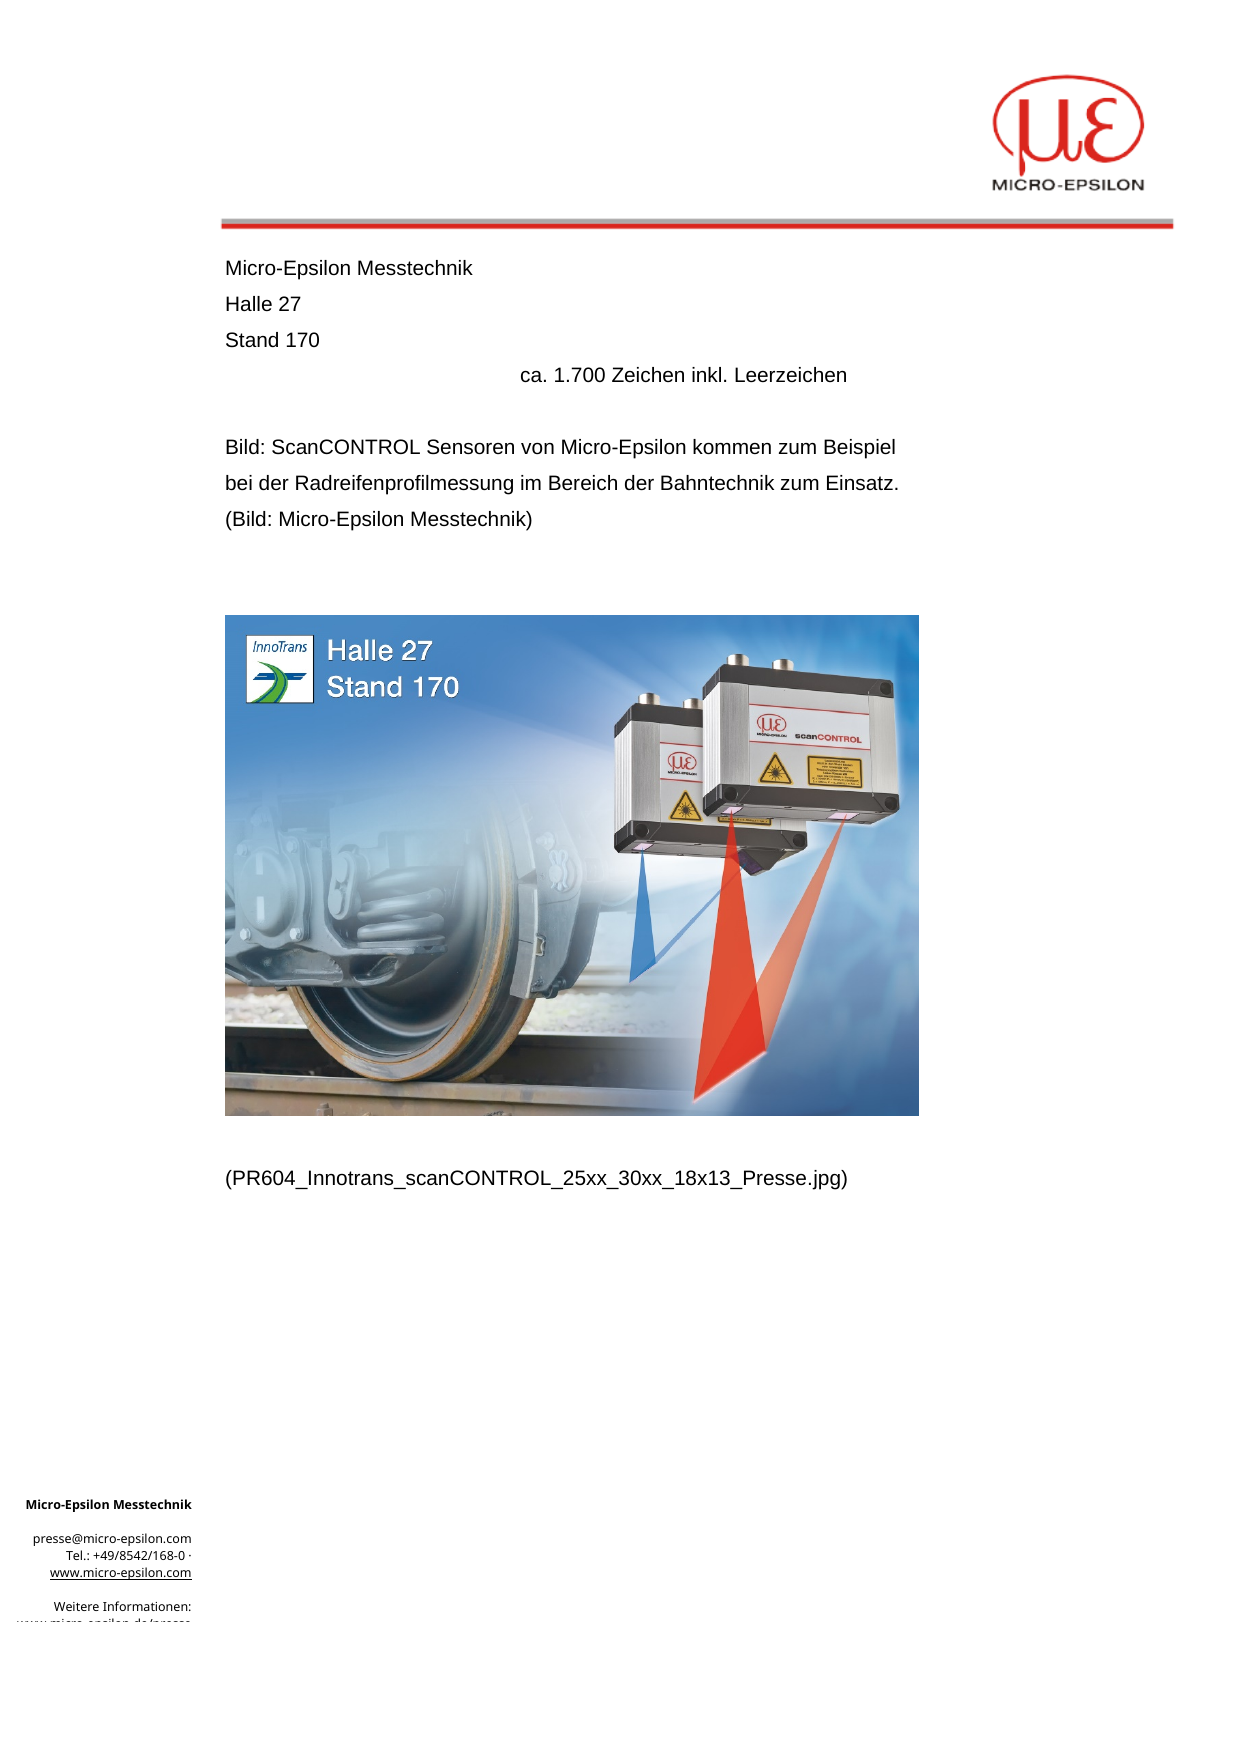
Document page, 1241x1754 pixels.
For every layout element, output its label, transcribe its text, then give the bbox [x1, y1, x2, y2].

text ca. 1.700 Zeichen inkl. Leerzeichen [446, 363, 919, 387]
text Micro-Epsilon Messtechnik [225, 256, 919, 279]
text Halle 27 [225, 291, 919, 315]
text Bild: ScanCONTROL Sensoren von Micro-Epsilon kommen zum Beispiel bei der Radreifenprofilmessung im Bereich der Bahntechnik zum Einsatz. (Bild: Micro-Epsilon Messtechnik) [225, 435, 919, 531]
text (PR604_Innotrans_scanCONTROL_25xx_30xx_18x13_Presse.jpg) [225, 1166, 919, 1190]
text Stand 170 [225, 327, 919, 351]
picture [225, 615, 919, 1116]
